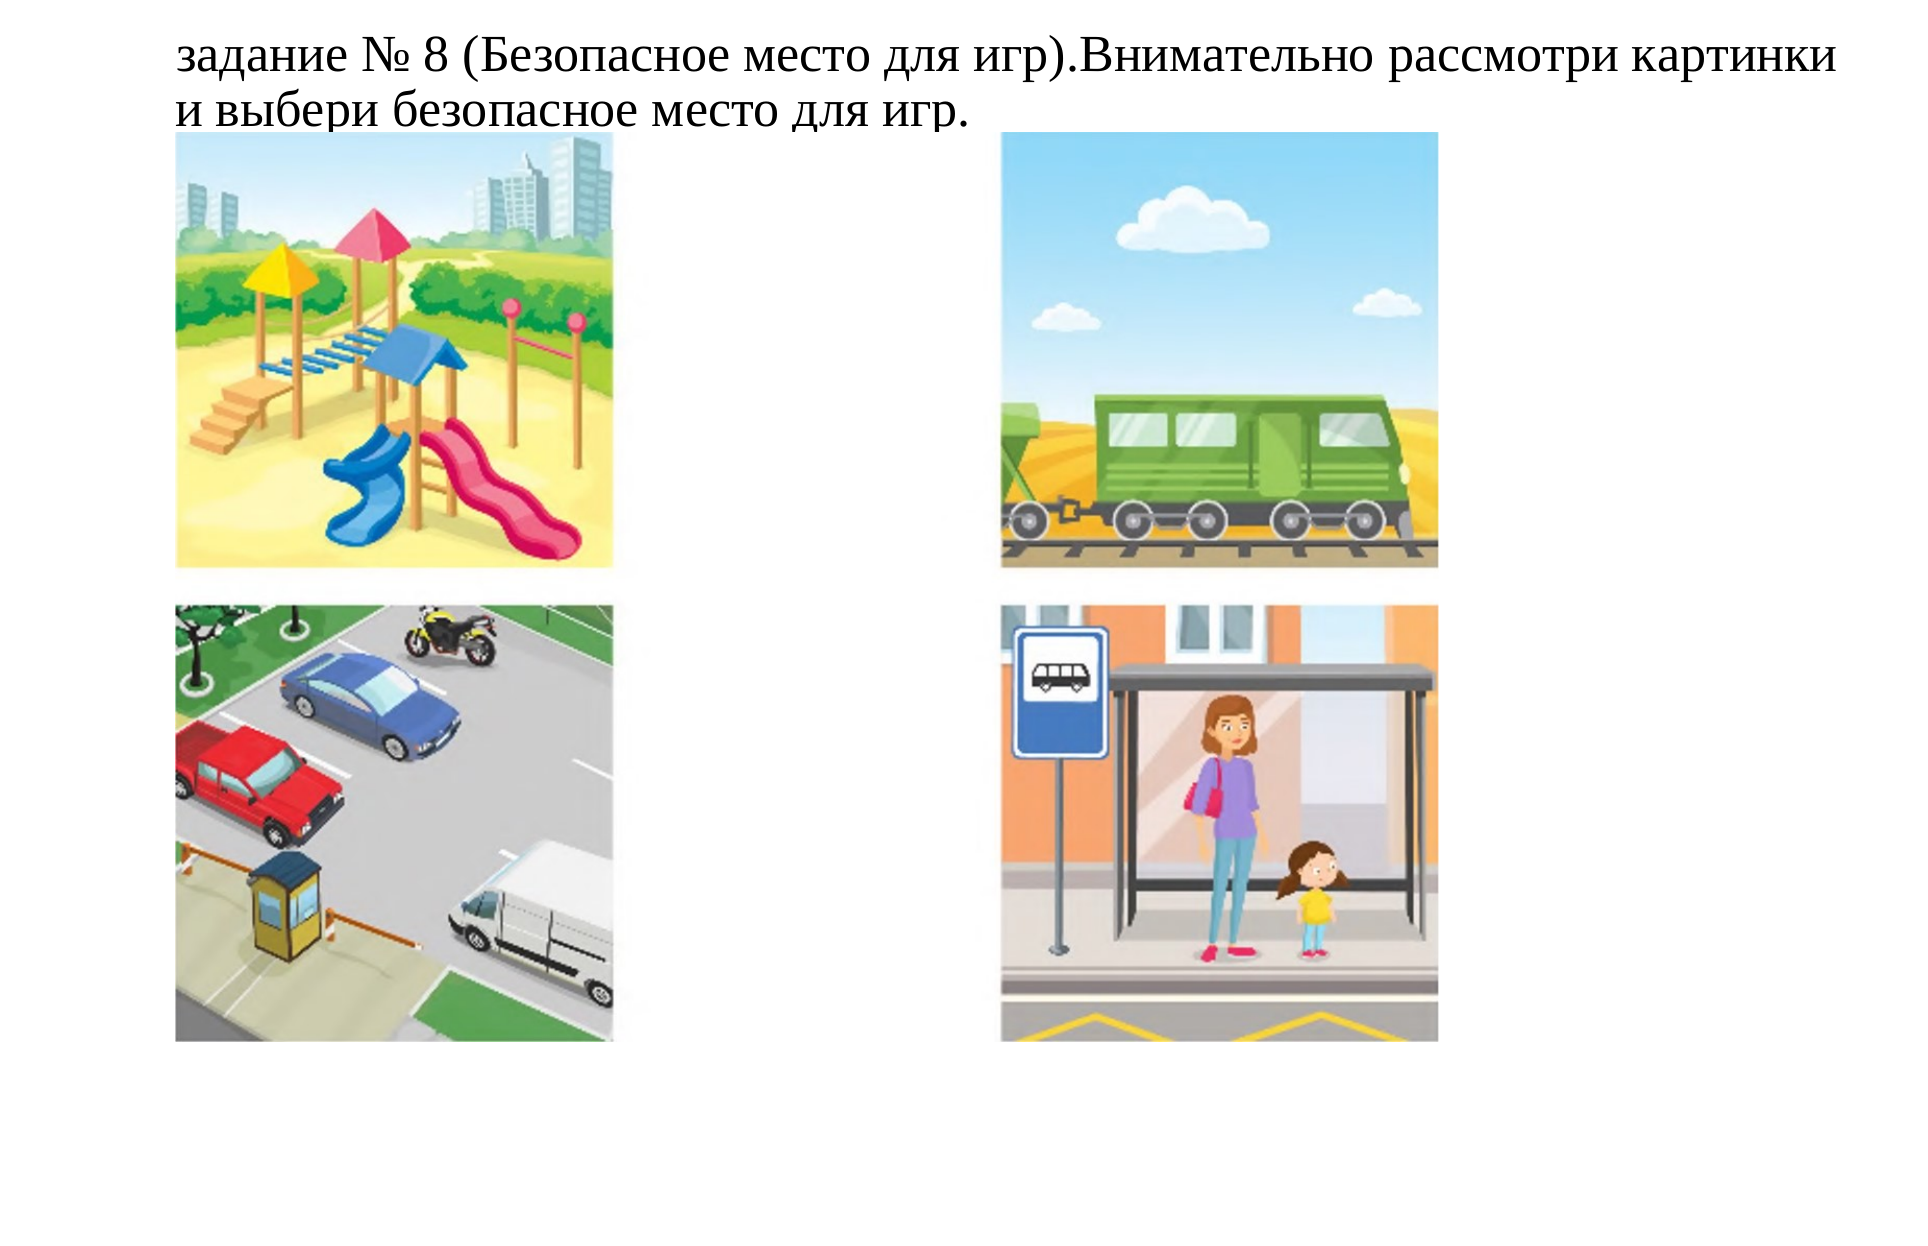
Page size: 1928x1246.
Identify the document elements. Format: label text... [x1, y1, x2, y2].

picture [175, 132, 1439, 1042]
